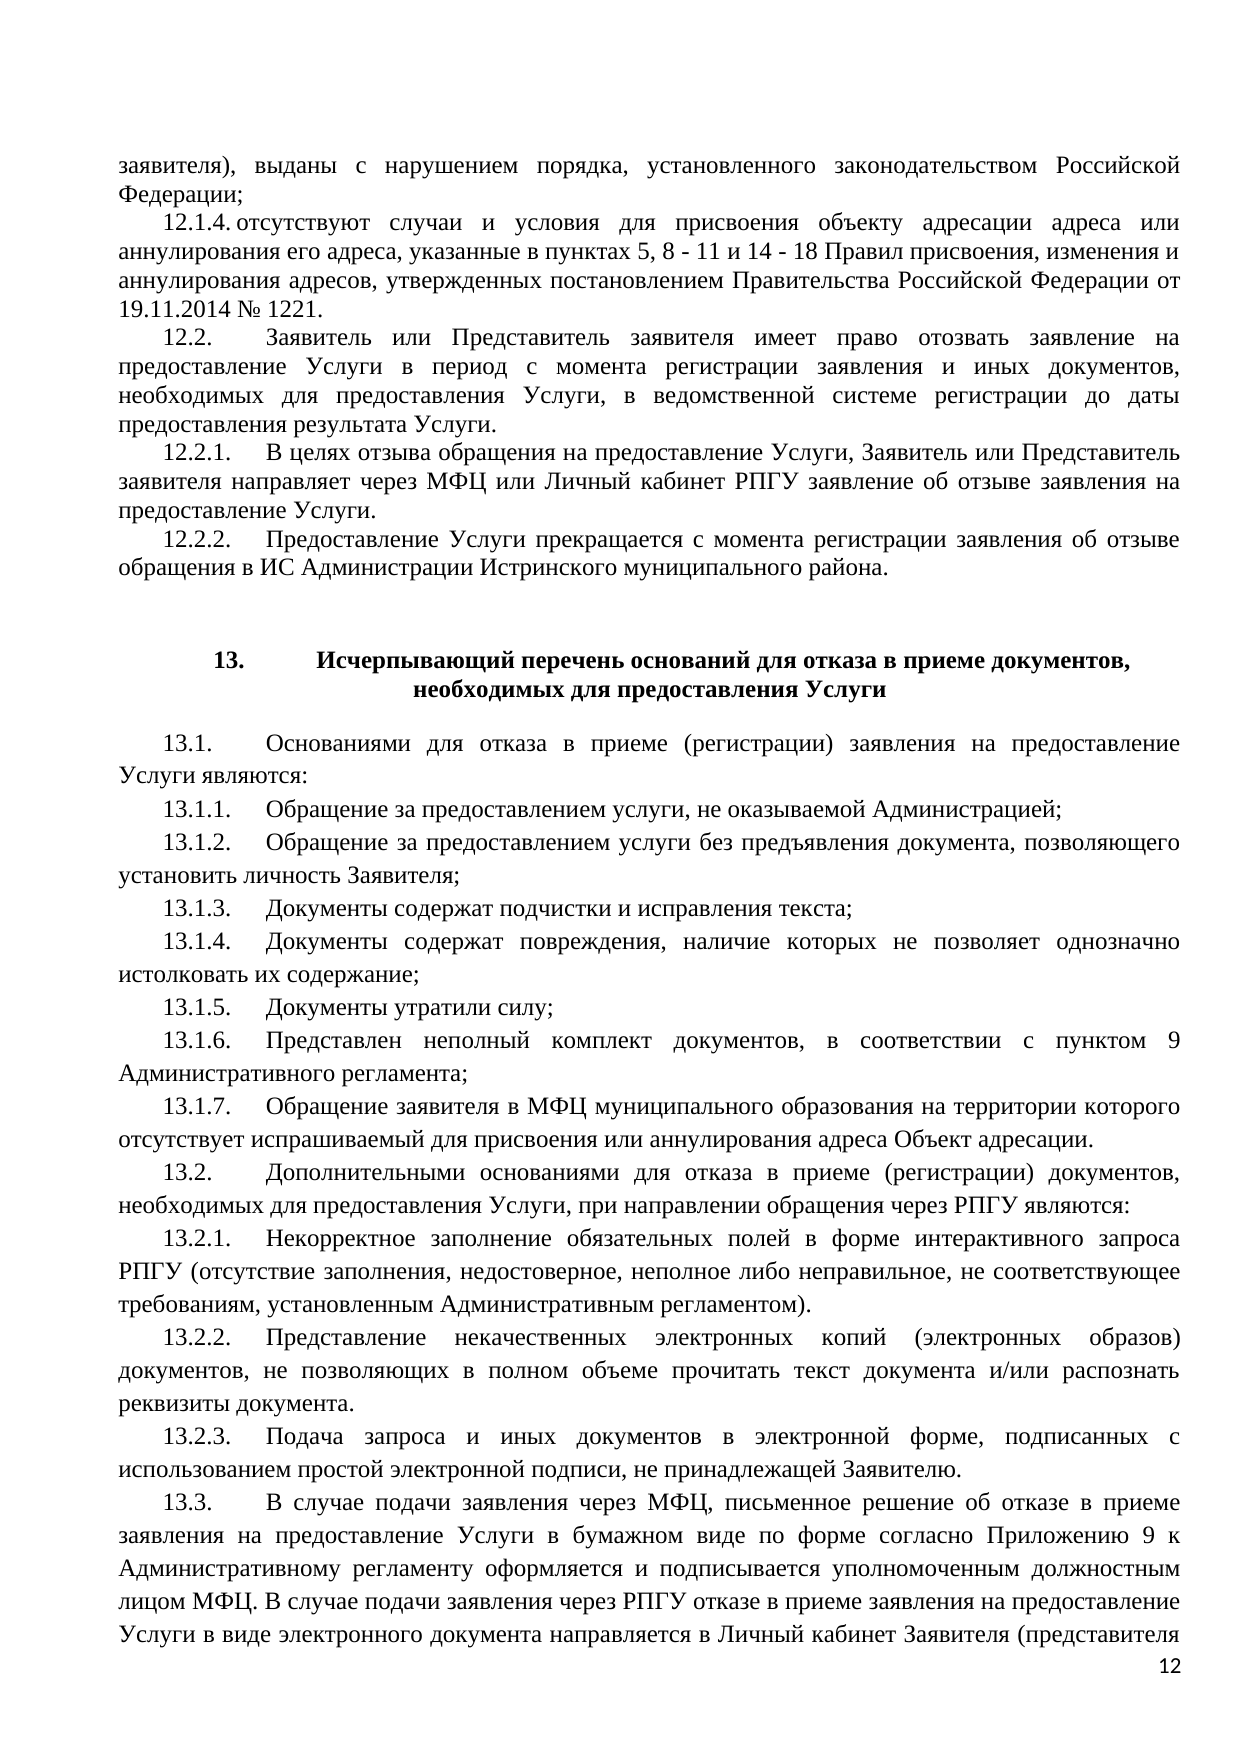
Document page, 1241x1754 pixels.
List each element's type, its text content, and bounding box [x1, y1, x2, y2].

text Документы содержат повреждения, наличие которых не позволяет однозначно истолковать их содержание; [118, 926, 1181, 987]
text Обращение за предоставлением услуги, не оказываемой Администрацией; [118, 794, 1181, 822]
text Обращение заявителя в МФЦ муниципального образования на территории которого отсутствует испрашиваемый для присвоения или аннулирования адреса Объект адресации. [118, 1091, 1181, 1153]
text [118, 1487, 1181, 1648]
text Обращение за предоставлением услуги без предъявления документа, позволяющего установить личность Заявителя; [118, 827, 1181, 888]
text Документы содержат подчистки и исправления текста; [118, 893, 1181, 921]
text Некорректное заполнение обязательных полей в форме интерактивного запроса РПГУ (отсутствие заполнения, недостоверное, неполное либо неправильное, не соответствующее требованиям, установленным Административным регламентом). [118, 1223, 1181, 1318]
list 12.2.1. В целях отзыва обращения на предоставление Услуги, Заявитель или Представитель заявителя направляет через МФЦ или Личный кабинет РПГУ заявление об отзыве заявления на предоставление Услуги. [118, 437, 1181, 524]
text Документы утратили силу; [118, 992, 1181, 1021]
list 12.2.2. Предоставление Услуги прекращается с момента регистрации заявления об отзыве обращения в ИС Администрации Истринского муниципального района. [118, 524, 1181, 581]
list Заявитель или Представитель заявителя имеет право отозвать заявление на предоставление Услуги в период с момента регистрации заявления и иных документов, необходимых для предоставления Услуги, в ведомственной системе регистрации до даты предоставления результата Услуги. [118, 322, 1181, 437]
text Подача запроса и иных документов в электронной форме, подписанных с использованием простой электронной подписи, не принадлежащей Заявителю. [118, 1421, 1181, 1483]
text Представление некачественных электронных копий (электронных образов) документов, не позволяющих в полном объеме прочитать текст документа и/или распознать реквизиты документа. [118, 1322, 1181, 1417]
text Основаниями для отказа в приеме (регистрации) заявления на предоставление Услуги являются: [118, 728, 1181, 789]
text Исчерпывающий перечень оснований для отказа в приеме документов, необходимых для предоставления Услуги [118, 645, 1181, 703]
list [118, 150, 1181, 207]
list отсутствуют случаи и условия для присвоения объекту адресации адреса или аннулирования его адреса, указанные в пунктах 5, 8 - 11 и 14 - 18 Правил присвоения, изменения и аннулирования адресов, утвержденных постановлением Правительства Российской Федерации от 19.11.2014 № 1221. [118, 207, 1181, 322]
text Дополнительными основаниями для отказа в приеме (регистрации) документов, необходимых для предоставления Услуги, при направлении обращения через РПГУ являются: [118, 1157, 1181, 1219]
text Представлен неполный комплект документов, в соответствии с пунктом 9 Административного регламента; [118, 1025, 1181, 1087]
